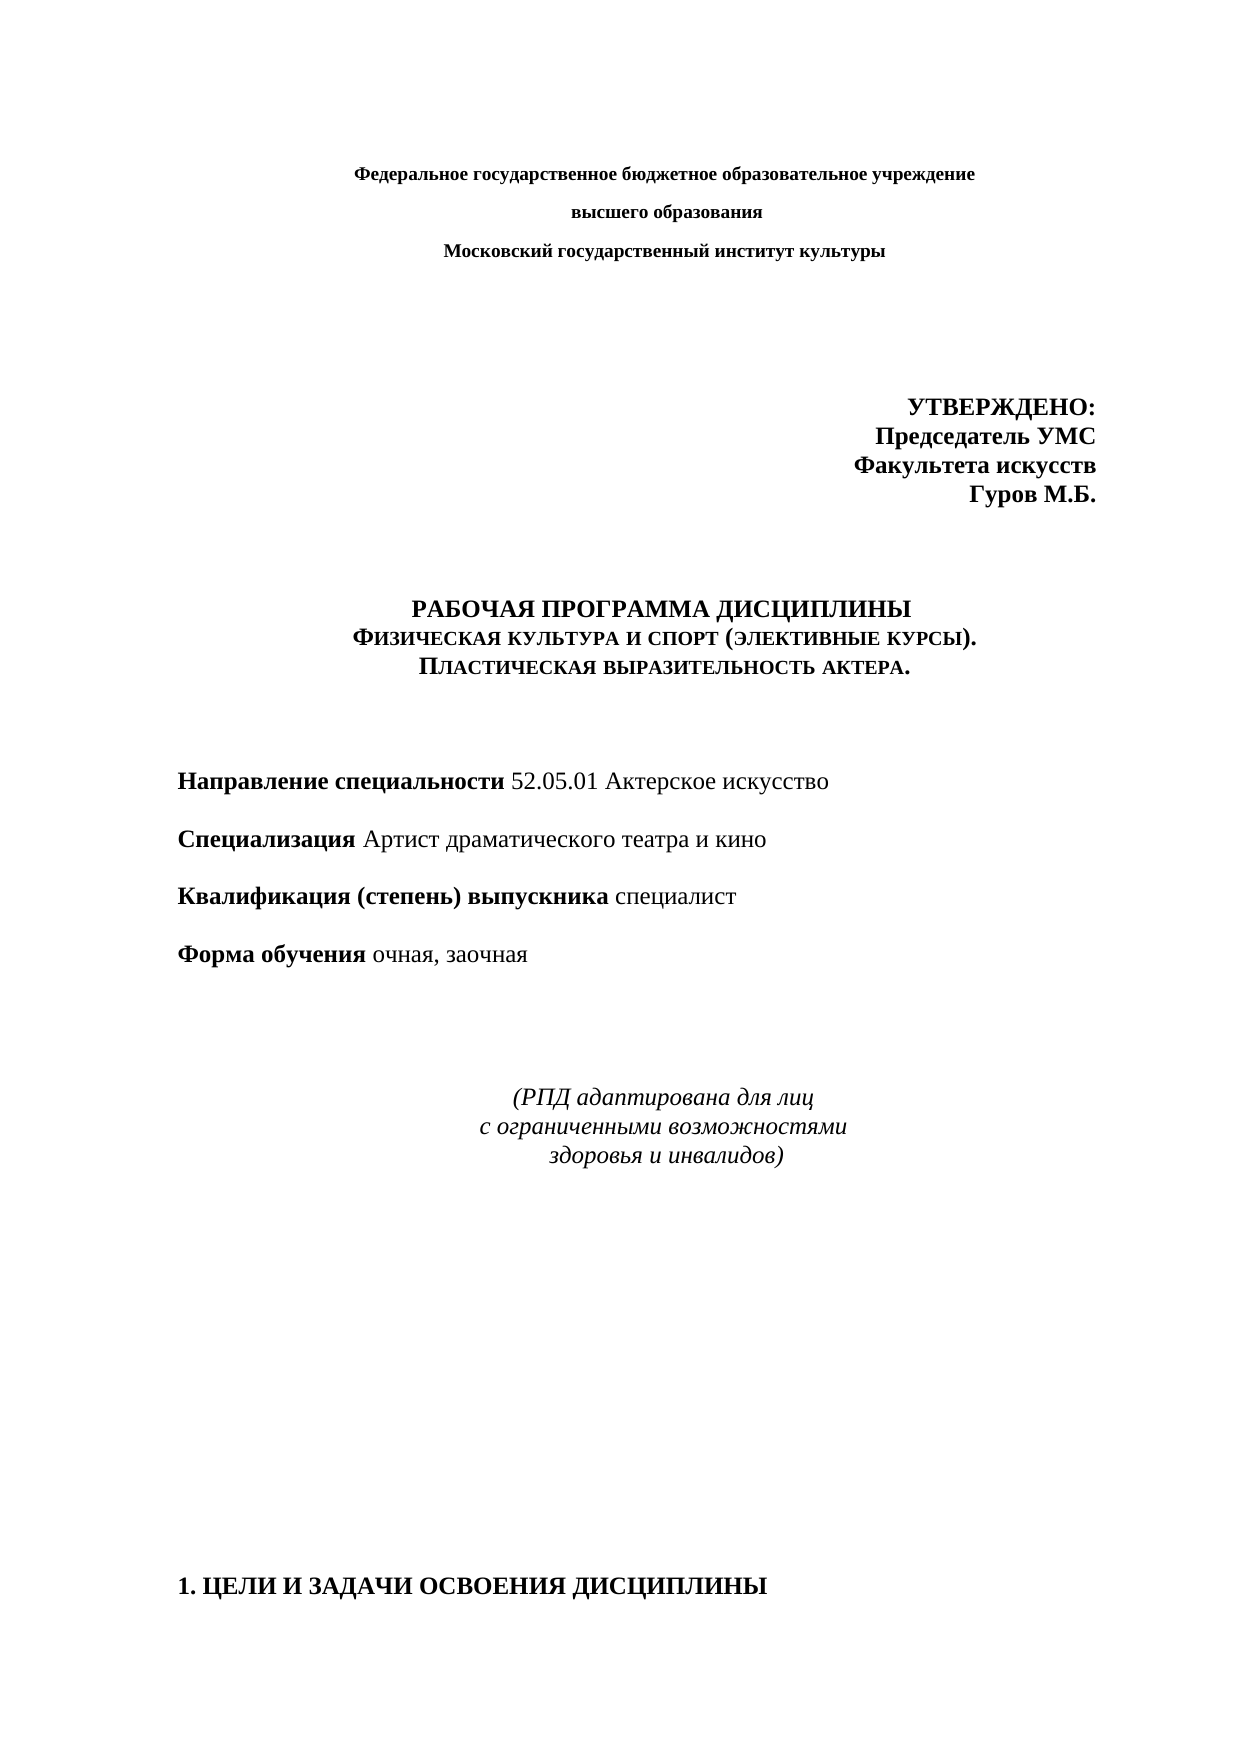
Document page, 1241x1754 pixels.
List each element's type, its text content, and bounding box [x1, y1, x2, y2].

text Специализация Артист драматического театра и кино [177, 824, 1152, 852]
text высшего образования [177, 201, 1152, 239]
text Пластическая выразительность актера. [177, 651, 1152, 680]
text Квалификация (степень) выпускника специалист [177, 881, 1152, 910]
text Федеральное государственное бюджетное образовательное учреждение [177, 162, 1152, 201]
text здоровья и инвалидов) [177, 1140, 1152, 1169]
table_header УТВЕРЖДЕНО: Председатель УМС Факультета искусств Гуров М.Б. [665, 393, 1107, 507]
text с ограниченными возможностями [177, 1111, 1152, 1140]
text (РПД адаптирована для лиц [177, 1082, 1152, 1111]
text РАБОЧАЯ ПРОГРАММА ДИСЦИПЛИНЫ Физическая культура и спорт (элективные курсы). [177, 594, 1152, 651]
text 1. ЦЕЛИ И ЗАДАЧИ ОСВОЕНИЯ ДИСЦИПЛИНЫ [177, 1571, 1152, 1600]
text Форма обучения очная, заочная [177, 939, 1152, 967]
text Направление специальности 52.05.01 Актерское искусство [177, 766, 1152, 795]
text Московский государственный институт культуры [177, 239, 1152, 277]
